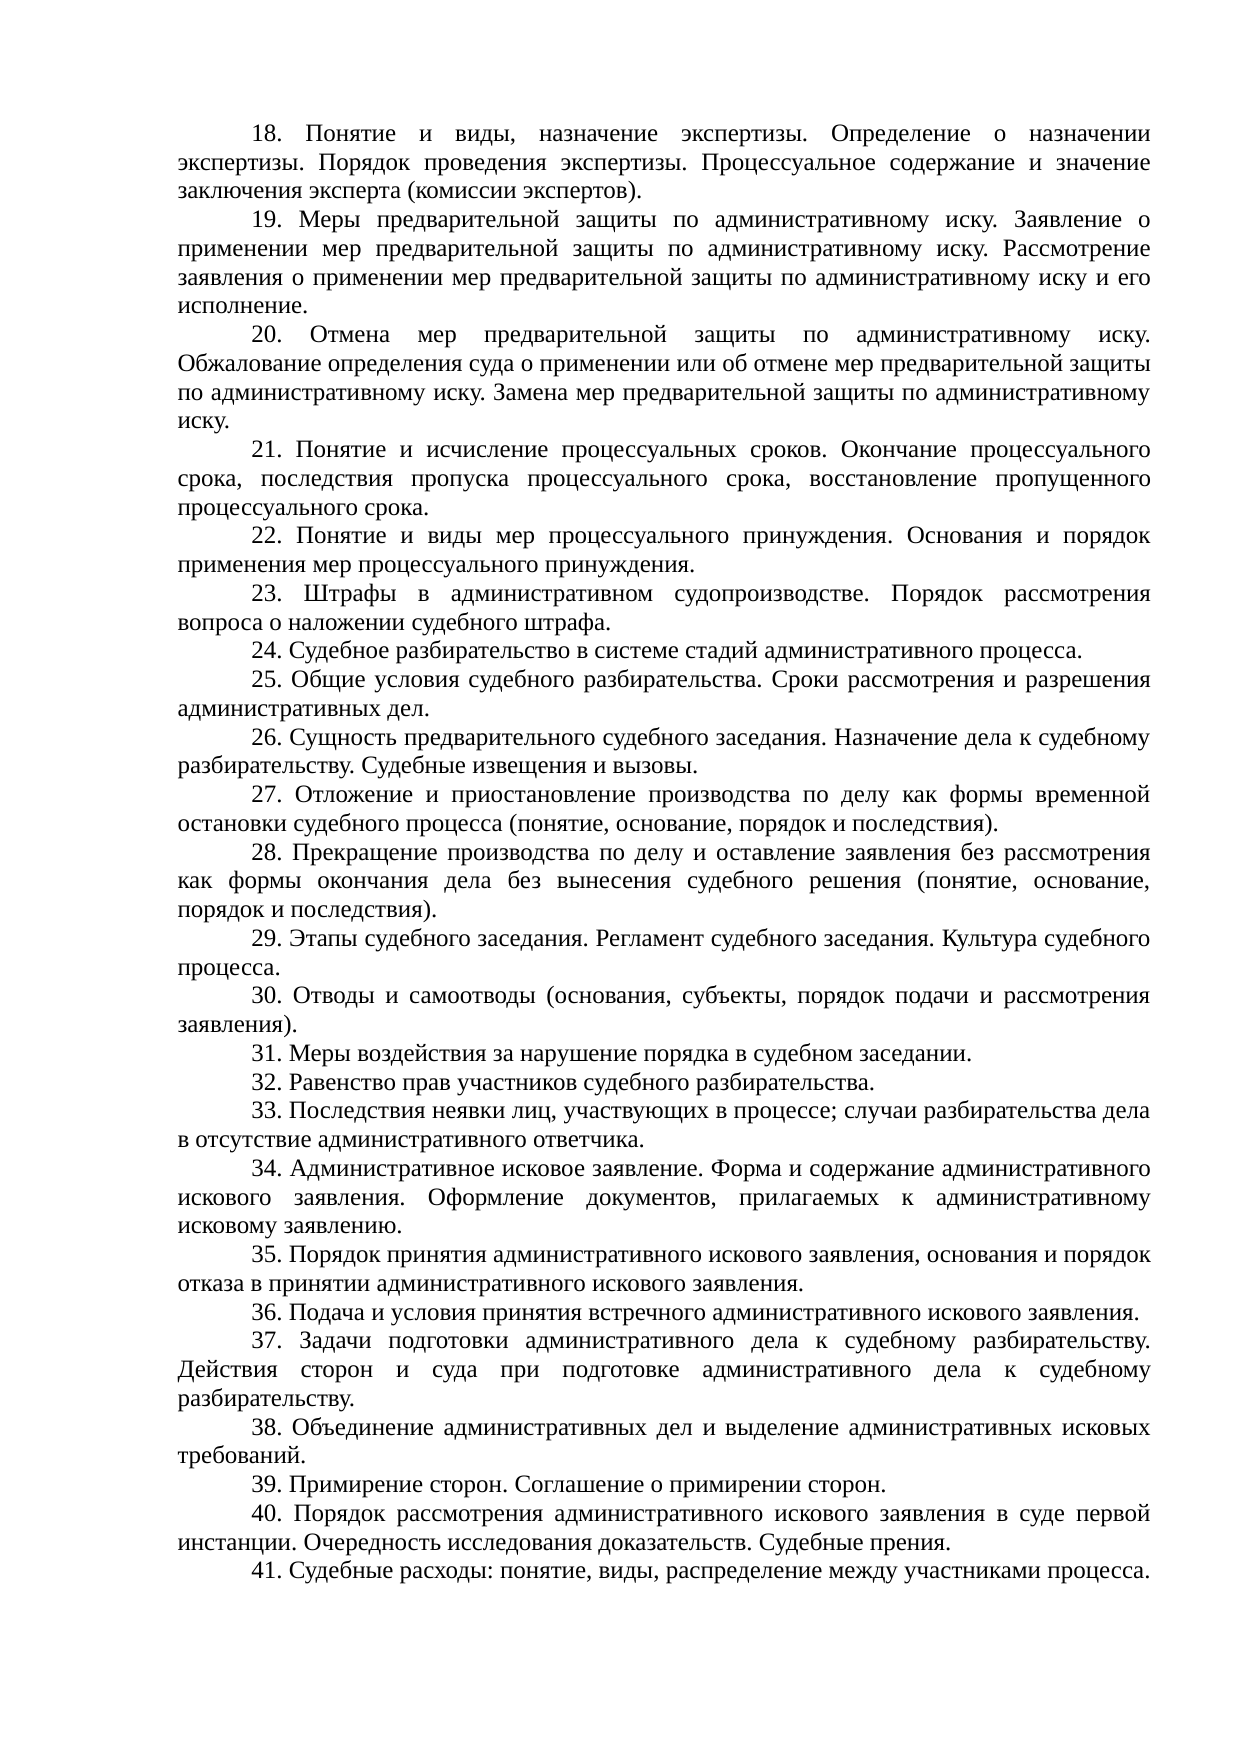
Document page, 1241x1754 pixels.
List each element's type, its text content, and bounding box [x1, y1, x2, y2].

text 22. Понятие и виды мер процессуального принуждения. Основания и порядок применения мер процессуального принуждения. [177, 521, 1152, 578]
text 18. Понятие и виды, назначение экспертизы. Определение о назначении экспертизы. Порядок проведения экспертизы. Процессуальное содержание и значение заключения эксперта (комиссии экспертов). [177, 118, 1152, 204]
text 41. Судебные расходы: понятие, виды, распределение между участниками процесса. [177, 1556, 1152, 1584]
text 33. Последствия неявки лиц, участвующих в процессе; случаи разбирательства дела в отсутствие административного ответчика. [177, 1096, 1152, 1153]
text 37. Задачи подготовки административного дела к судебному разбирательству. Действия сторон и суда при подготовке административного дела к судебному разбирательству. [177, 1326, 1152, 1412]
text 39. Примирение сторон. Соглашение о примирении сторон. [177, 1469, 1152, 1498]
text 28. Прекращение производства по делу и оставление заявления без рассмотрения как формы окончания дела без вынесения судебного решения (понятие, основание, порядок и последствия). [177, 837, 1152, 923]
text 32. Равенство прав участников судебного разбирательства. [177, 1067, 1152, 1096]
text 34. Административное исковое заявление. Форма и содержание административного искового заявления. Оформление документов, прилагаемых к административному исковому заявлению. [177, 1153, 1152, 1239]
text 21. Понятие и исчисление процессуальных сроков. Окончание процессуального срока, последствия пропуска процессуального срока, восстановление пропущенного процессуального срока. [177, 434, 1152, 521]
text 29. Этапы судебного заседания. Регламент судебного заседания. Культура судебного процесса. [177, 923, 1152, 981]
text 19. Меры предварительной защиты по административному иску. Заявление о применении мер предварительной защиты по административному иску. Рассмотрение заявления о применении мер предварительной защиты по административному иску и его исполнение. [177, 204, 1152, 319]
text 40. Порядок рассмотрения административного искового заявления в суде первой инстанции. Очередность исследования доказательств. Судебные прения. [177, 1498, 1152, 1556]
text 31. Меры воздействия за нарушение порядка в судебном заседании. [177, 1038, 1152, 1067]
text 26. Сущность предварительного судебного заседания. Назначение дела к судебному разбирательству. Судебные извещения и вызовы. [177, 722, 1152, 779]
text 27. Отложение и приостановление производства по делу как формы временной остановки судебного процесса (понятие, основание, порядок и последствия). [177, 779, 1152, 837]
text 38. Объединение административных дел и выделение административных исковых требований. [177, 1412, 1152, 1469]
text 24. Судебное разбирательство в системе стадий административного процесса. [177, 636, 1152, 664]
text 25. Общие условия судебного разбирательства. Сроки рассмотрения и разрешения административных дел. [177, 664, 1152, 722]
text 20. Отмена мер предварительной защиты по административному иску. Обжалование определения суда о применении или об отмене мер предварительной защиты по административному иску. Замена мер предварительной защиты по административному иску. [177, 319, 1152, 434]
text 23. Штрафы в административном судопроизводстве. Порядок рассмотрения вопроса о наложении судебного штрафа. [177, 578, 1152, 636]
text 30. Отводы и самоотводы (основания, субъекты, порядок подачи и рассмотрения заявления). [177, 981, 1152, 1038]
text 35. Порядок принятия административного искового заявления, основания и порядок отказа в принятии административного искового заявления. [177, 1239, 1152, 1297]
text 36. Подача и условия принятия встречного административного искового заявления. [177, 1297, 1152, 1326]
